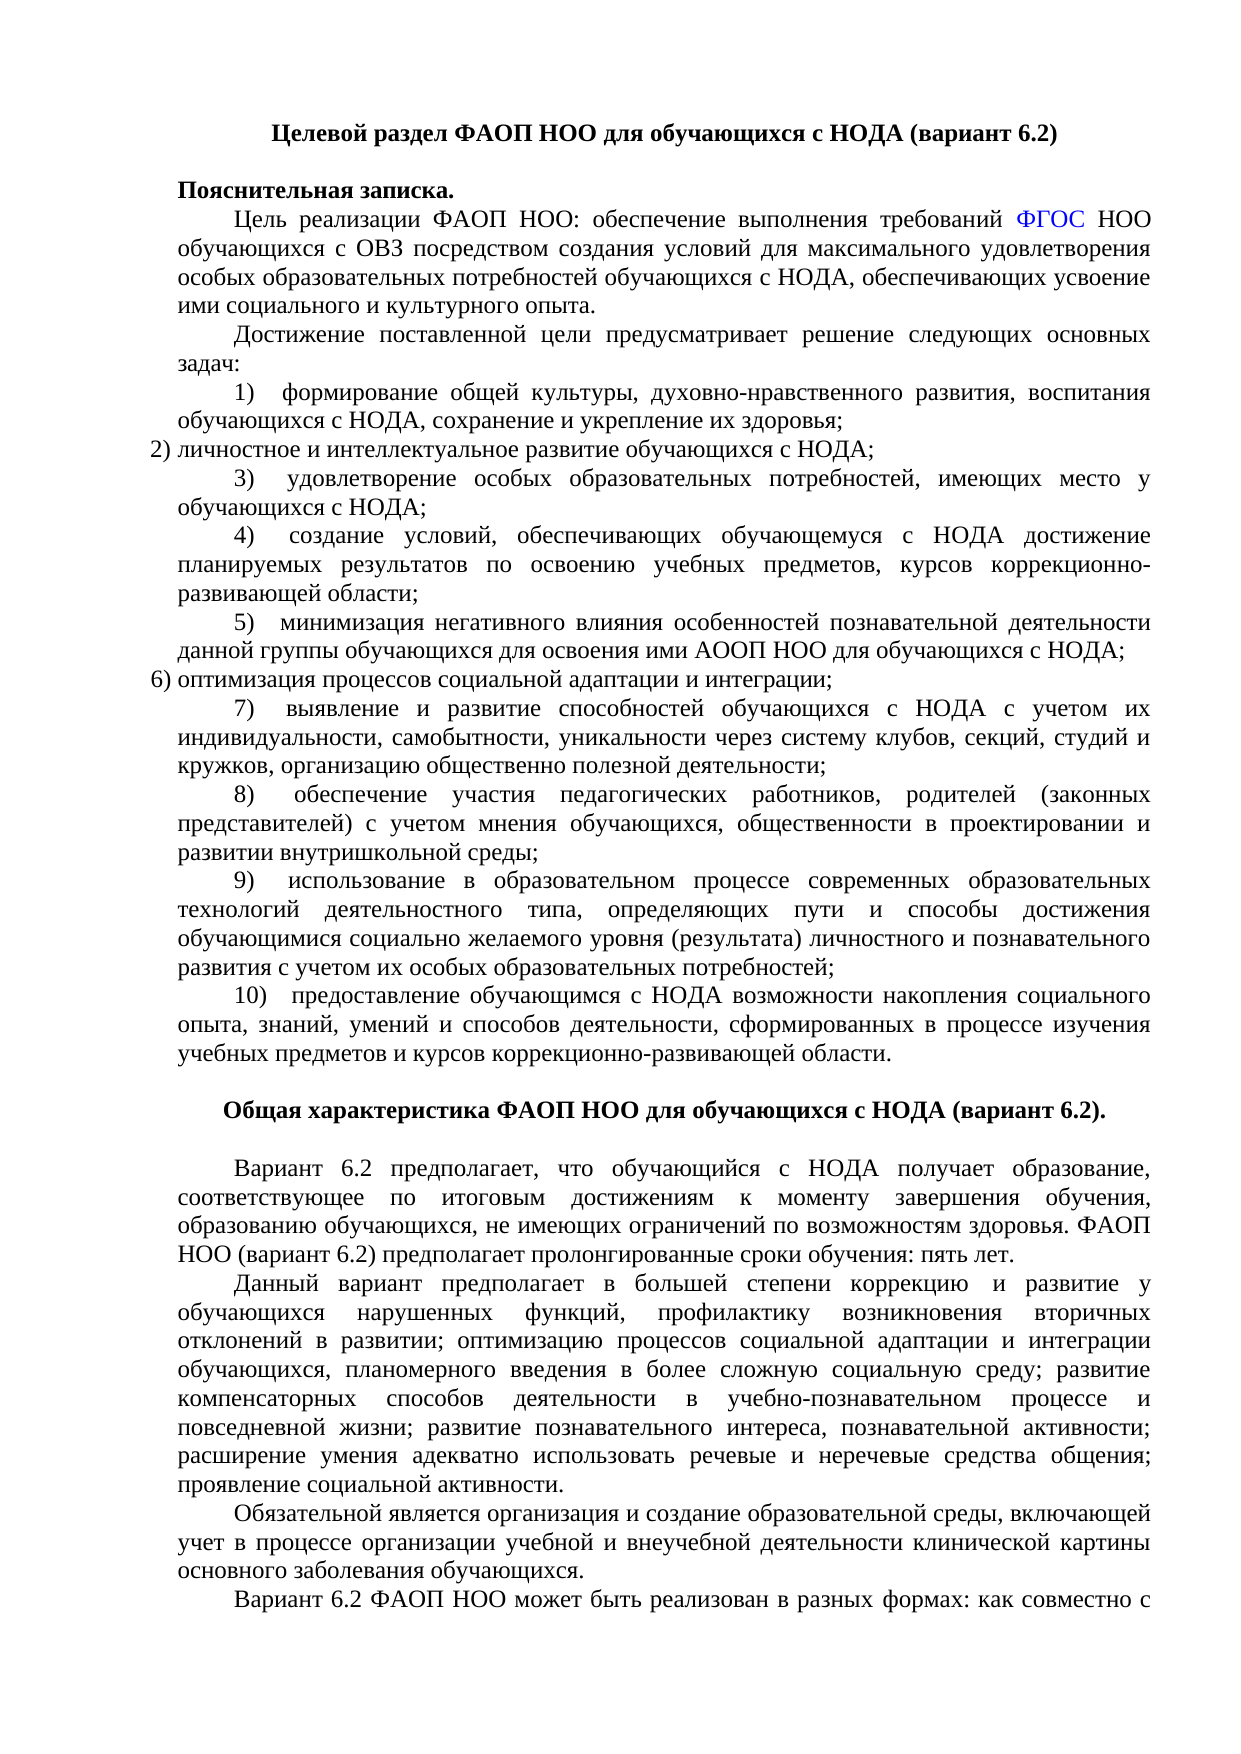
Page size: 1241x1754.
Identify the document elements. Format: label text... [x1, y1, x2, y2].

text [177, 1584, 1151, 1613]
subtitle Целевой раздел ФАОП НОО для обучающихся с НОДА (вариант 6.2) [177, 118, 1151, 147]
list минимизация негативного влияния особенностей познавательной деятельности данной группы обучающихся для освоения ими АООП НОО для обучающихся с НОДА; [177, 607, 1151, 664]
text Цель реализации ФАОП НОО: обеспечение выполнения требований ФГОС НОО обучающихся с ОВЗ посредством создания условий для максимального удовлетворения особых образовательных потребностей обучающихся с НОДА, обеспечивающих усвоение ими социального и культурного опыта. [177, 204, 1151, 319]
list формирование общей культуры, духовно-нравственного развития, воспитания обучающихся с НОДА, сохранение и укрепление их здоровья; [177, 377, 1151, 434]
subtitle Общая характеристика ФАОП НОО для обучающихся с НОДА (вариант 6.2). [177, 1096, 1151, 1124]
list предоставление обучающимся с НОДА возможности накопления социального опыта, знаний, умений и способов деятельности, сформированных в процессе изучения учебных предметов и курсов коррекционно-развивающей области. [177, 981, 1151, 1067]
text Пояснительная записка. [177, 176, 1151, 204]
list оптимизация процессов социальной адаптации и интеграции; [150, 664, 1151, 693]
list обеспечение участия педагогических работников, родителей (законных представителей) с учетом мнения обучающихся, общественности в проектировании и развитии внутришкольной среды; [177, 779, 1151, 866]
text Обязательной является организация и создание образовательной среды, включающей учет в процессе организации учебной и внеучебной деятельности клинической картины основного заболевания обучающихся. [177, 1498, 1151, 1584]
text Вариант 6.2 предполагает, что обучающийся с НОДА получает образование, соответствующее по итоговым достижениям к моменту завершения обучения, образованию обучающихся, не имеющих ограничений по возможностям здоровья. ФАОП НОО (вариант 6.2) предполагает пролонгированные сроки обучения: пять лет. [177, 1153, 1151, 1268]
list создание условий, обеспечивающих обучающемуся с НОДА достижение планируемых результатов по освоению учебных предметов, курсов коррекционно- развивающей области; [177, 521, 1151, 607]
text Достижение поставленной цели предусматривает решение следующих основных задач: [177, 319, 1151, 377]
text Данный вариант предполагает в большей степени коррекцию и развитие у обучающихся нарушенных функций, профилактику возникновения вторичных отклонений в развитии; оптимизацию процессов социальной адаптации и интеграции обучающихся, планомерного введения в более сложную социальную среду; развитие компенсаторных способов деятельности в учебно-познавательном процессе и повседневной жизни; развитие познавательного интереса, познавательной активности; расширение умения адекватно использовать речевые и неречевые средства общения; проявление социальной активности. [177, 1268, 1151, 1498]
list удовлетворение особых образовательных потребностей, имеющих место у обучающихся с НОДА; [177, 463, 1151, 521]
list использование в образовательном процессе современных образовательных технологий деятельностного типа, определяющих пути и способы достижения обучающимися социально желаемого уровня (результата) личностного и познавательного развития с учетом их особых образовательных потребностей; [177, 866, 1151, 981]
list выявление и развитие способностей обучающихся с НОДА с учетом их индивидуальности, самобытности, уникальности через систему клубов, секций, студий и кружков, организацию общественно полезной деятельности; [177, 693, 1151, 779]
list личностное и интеллектуальное развитие обучающихся с НОДА; [150, 434, 1151, 463]
